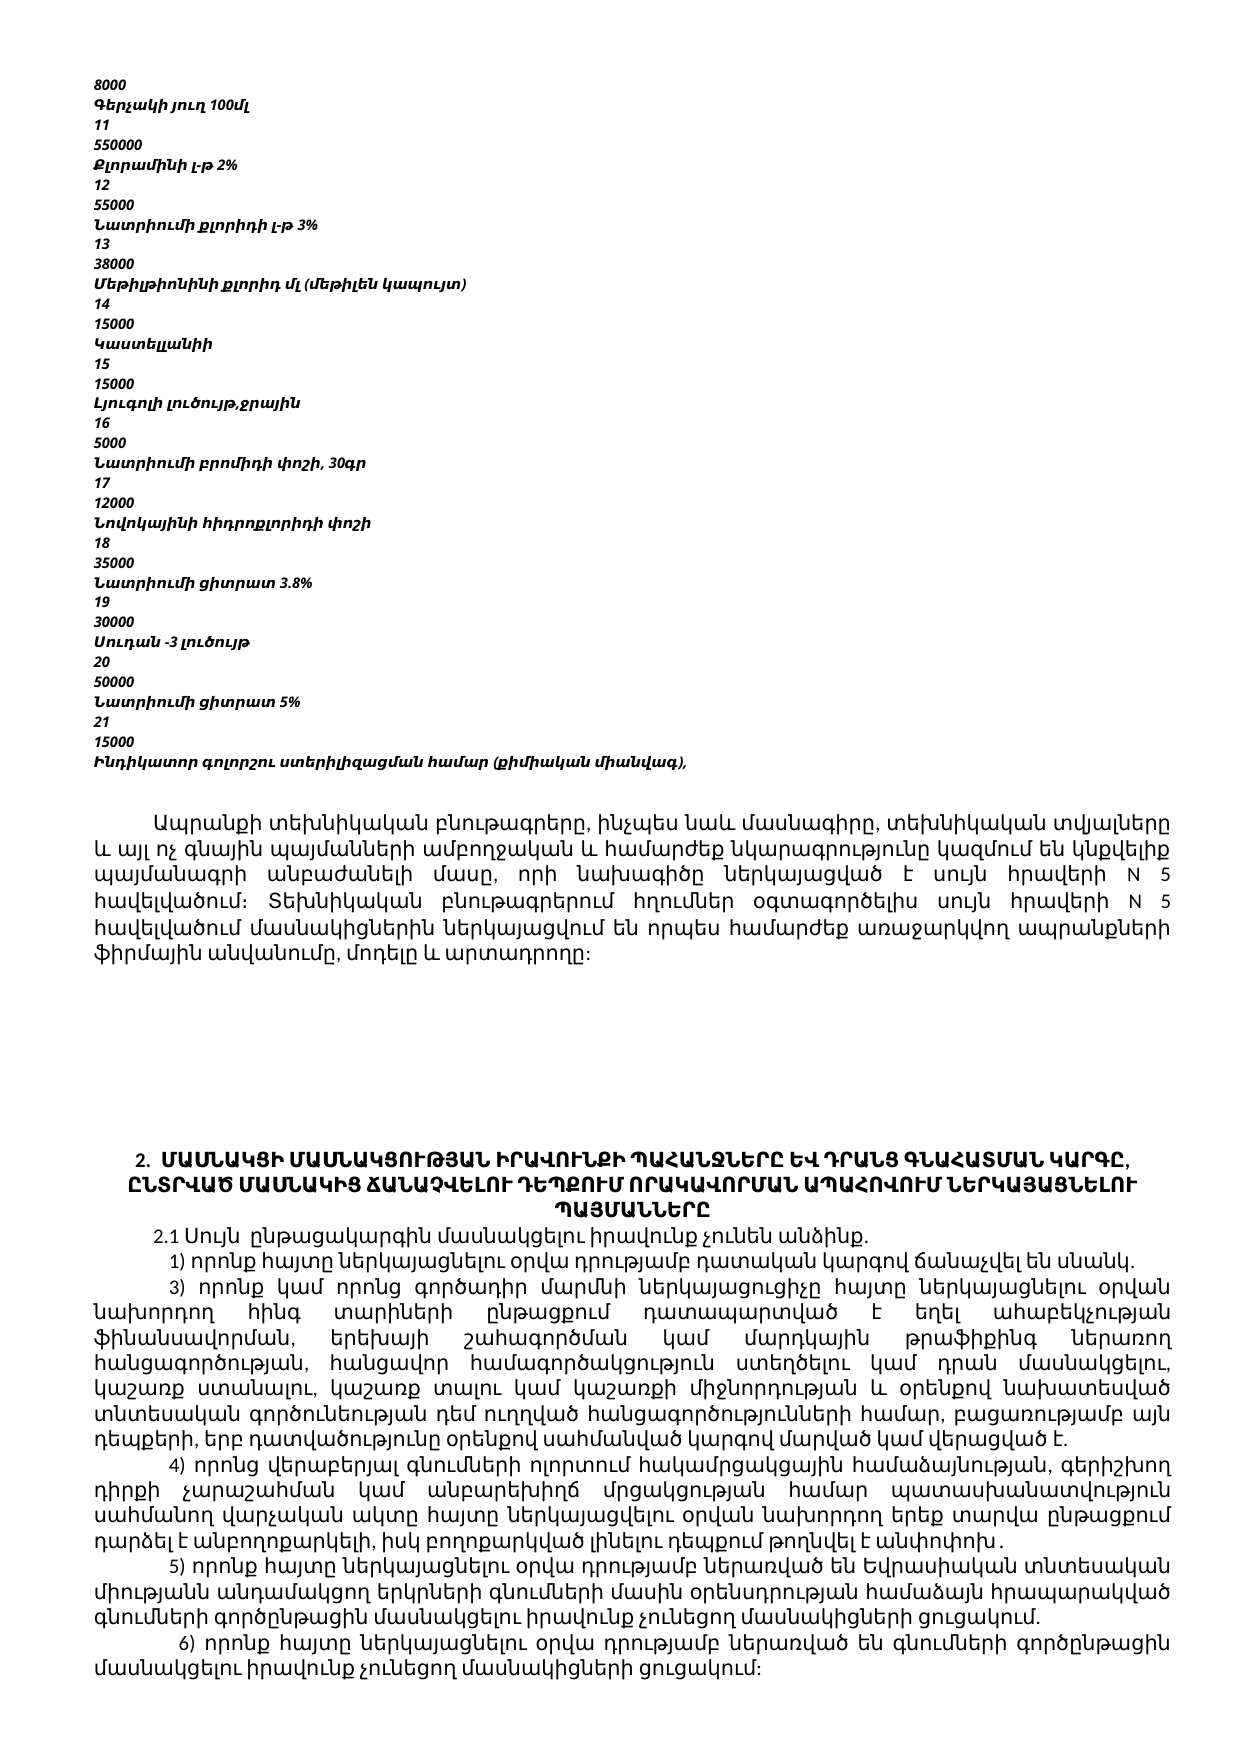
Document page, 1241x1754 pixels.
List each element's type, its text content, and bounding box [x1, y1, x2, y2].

text 4) որոնց վերաբերյալ գնումների ոլորտում հակամրցակցային համաձայնության, գերիշխող դիրքի չարաշահման կամ անբարեխիղճ մրցակցության համար պատասխանատվություն սահմանող վարչական ակտը հայտը ներկայացվելու օրվան նախորդող երեք տարվա ընթացքում դարձել է անբողոքարկելի, իսկ բողոքարկված լինելու դեպքում թողնվել է անփոփոխ․ [94, 1452, 1171, 1553]
text 6) որոնք հայտը ներկայացնելու օրվա դրությամբ ներառված են գնումների գործընթացին մասնակցելու իրավունք չունեցող մասնակիցների ցուցակում: [94, 1630, 1171, 1681]
text 3) որոնք կամ որոնց գործադիր մարմնի ներկայացուցիչը հայտը ներկայացնելու օրվան նախորդող հինգ տարիների ընթացքում դատապարտված է եղել ահաբեկչության ֆինանսավորման, երեխայի շահագործման կամ մարդկային թրաֆիքինգ ներառող հանցագործության, հանցավոր համագործակցություն ստեղծելու կամ դրան մասնակցելու, կաշառք ստանալու, կաշառք տալու կամ կաշառքի միջնորդության և օրենքով նախատեսված տնտեսական գործունեության դեմ ուղղված հանցագործությունների համար, բացառությամբ այն դեպքերի, երբ դատվածությունը օրենքով սահմանված կարգով մարված կամ վերացված է. [94, 1274, 1171, 1452]
text 5) որոնք հայտը ներկայացնելու օրվա դրությամբ ներառված են Եվրասիական տնտեսական միությանն անդամակցող երկրների գնումների մասին օրենսդրության համաձայն հրապարակված գնումների գործընթացին մասնակցելու իրավունք չունեցող մասնակիցների ցուցակում. [94, 1553, 1171, 1630]
text 1) որոնք հայտը ներկայացնելու օրվա դրությամբ դատական կարգով ճանաչվել են սնանկ. [94, 1248, 1171, 1274]
text Ապրանքի տեխնիկական բնութագրերը, ինչպես նաև մասնագիրը, տեխնիկական տվյալները և այլ ոչ գնային պայմանների ամբողջական և համարժեք նկարագրությունը կազմում են կնքվելիք պայմանագրի անբաժանելի մասը, որի նախագիծը ներկայացված է սույն հրավերի N 5 հավելվածում։ Տեխնիկական բնութագրերում հղումներ օգտագործելիս սույն հրավերի N 5 հավելվածում մասնակիցներին ներկայացվում են որպես համարժեք առաջարկվող ապրանքների ֆիրմային անվանումը, մոդելը և արտադրողը: [94, 810, 1171, 966]
text 2.1 Սույն ընթացակարգին մասնակցելու իրավունք չունեն անձինք. [94, 1223, 1171, 1248]
text 2. ՄԱՍՆԱԿՑԻ ՄԱՍՆԱԿՑՈՒԹՅԱՆ ԻՐԱՎՈՒՆՔԻ ՊԱՀԱՆՋՆԵՐԸ ԵՎ ԴՐԱՆՑ ԳՆԱՀԱՏՄԱՆ ԿԱՐԳԸ, ԸՆՏՐՎԱԾ ՄԱՍՆԱԿԻՑ ՃԱՆԱՉՎԵԼՈՒ ԴԵՊՔՈՒՄ ՈՐԱԿԱՎՈՐՄԱՆ ԱՊԱՀՈՎՈՒՄ ՆԵՐԿԱՅԱՑՆԵԼՈՒ ՊԱՅՄԱՆՆԵՐԸ [94, 1147, 1171, 1223]
